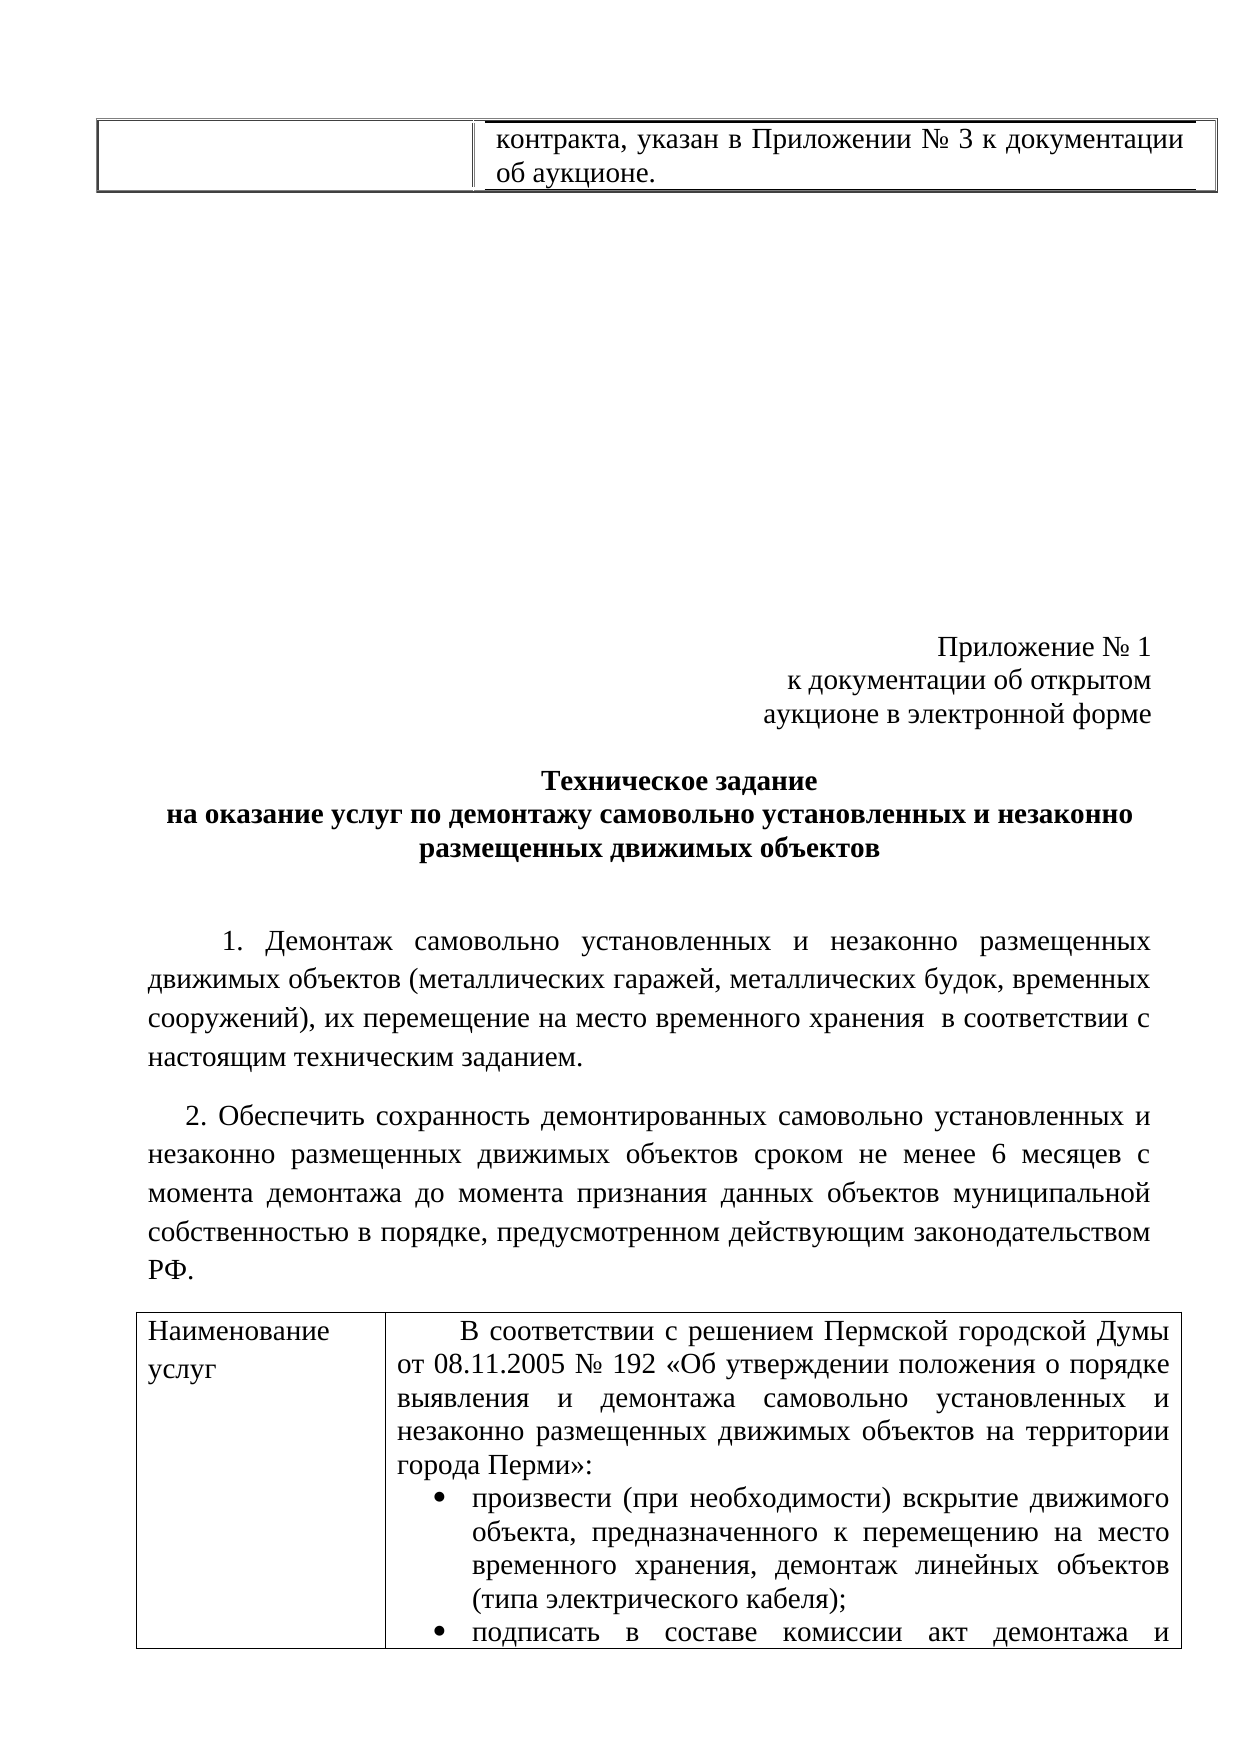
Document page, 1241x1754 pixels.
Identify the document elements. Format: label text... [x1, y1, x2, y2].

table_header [386, 1313, 1181, 1648]
text аукционе в электронной форме [148, 696, 1152, 729]
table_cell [473, 119, 1215, 189]
text 2. Обеспечить сохранность демонтированных самовольно установленных и незаконно размещенных движимых объектов сроком не менее 6 месяцев с момента демонтажа до момента признания данных объектов муниципальной собственностью в порядке, предусмотренном действующим законодательством РФ. [148, 1098, 1152, 1286]
text 1. Демонтаж самовольно установленных и незаконно размещенных движимых объектов (металлических гаражей, металлических будок, временных сооружений), их перемещение на место временного хранения в соответствии с настоящим техническим заданием. [148, 923, 1152, 1072]
text на оказание услуг по демонтажу самовольно установленных и незаконно размещенных движимых объектов [148, 797, 1152, 864]
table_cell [99, 121, 473, 189]
text к документации об открытом [148, 662, 1152, 696]
text Техническое задание [148, 763, 1152, 797]
table_header Наименование услуг [137, 1313, 385, 1648]
text Приложение № 1 [148, 629, 1152, 662]
